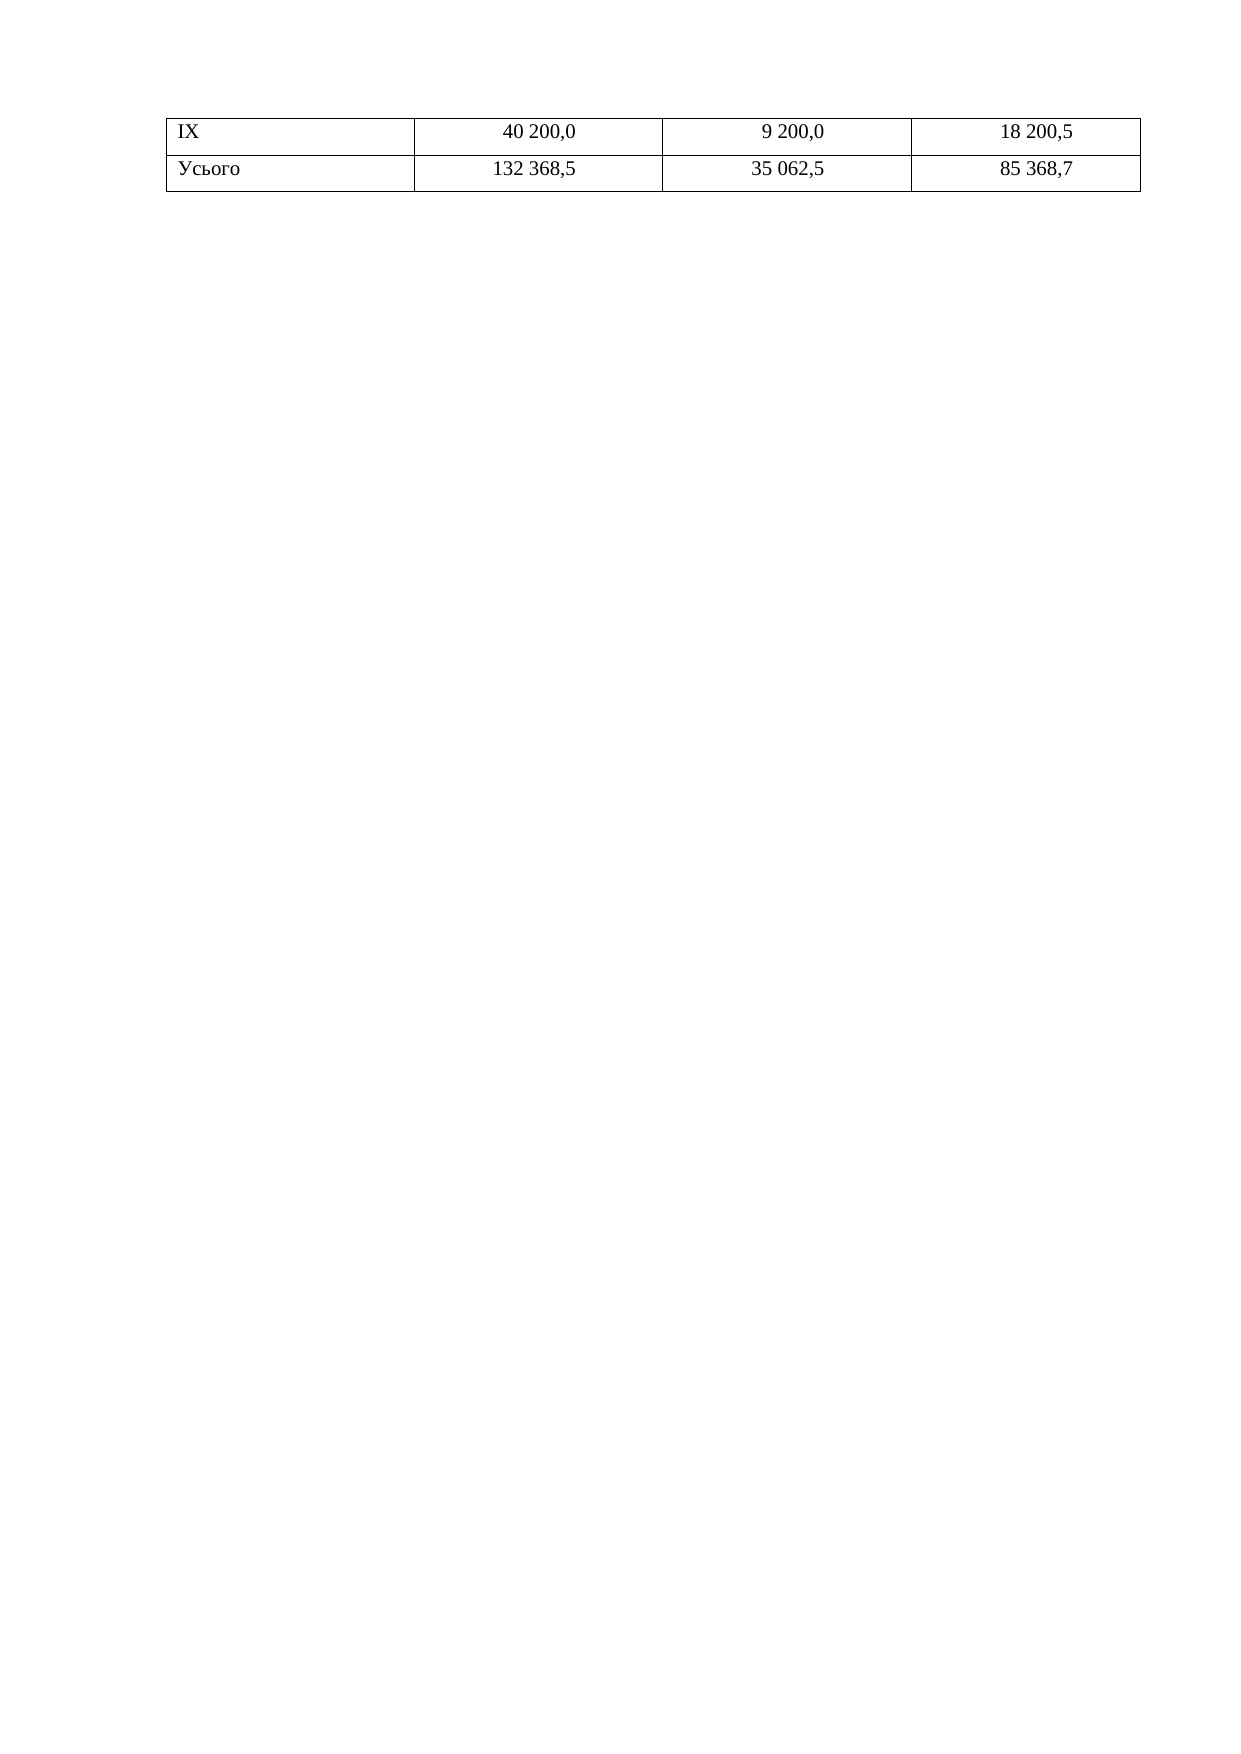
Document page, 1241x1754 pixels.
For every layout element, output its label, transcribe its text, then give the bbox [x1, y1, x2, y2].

table_cell 18 200,5 [912, 119, 1140, 154]
table_cell 9 200,0 [663, 119, 911, 154]
table_cell 35 062,5 [663, 156, 911, 191]
table_cell 85 368,7 [912, 156, 1140, 191]
table_cell 132 368,5 [415, 156, 662, 191]
table_cell Усього [167, 156, 414, 191]
table_cell IX [167, 119, 414, 154]
table_cell 40 200,0 [415, 119, 662, 154]
